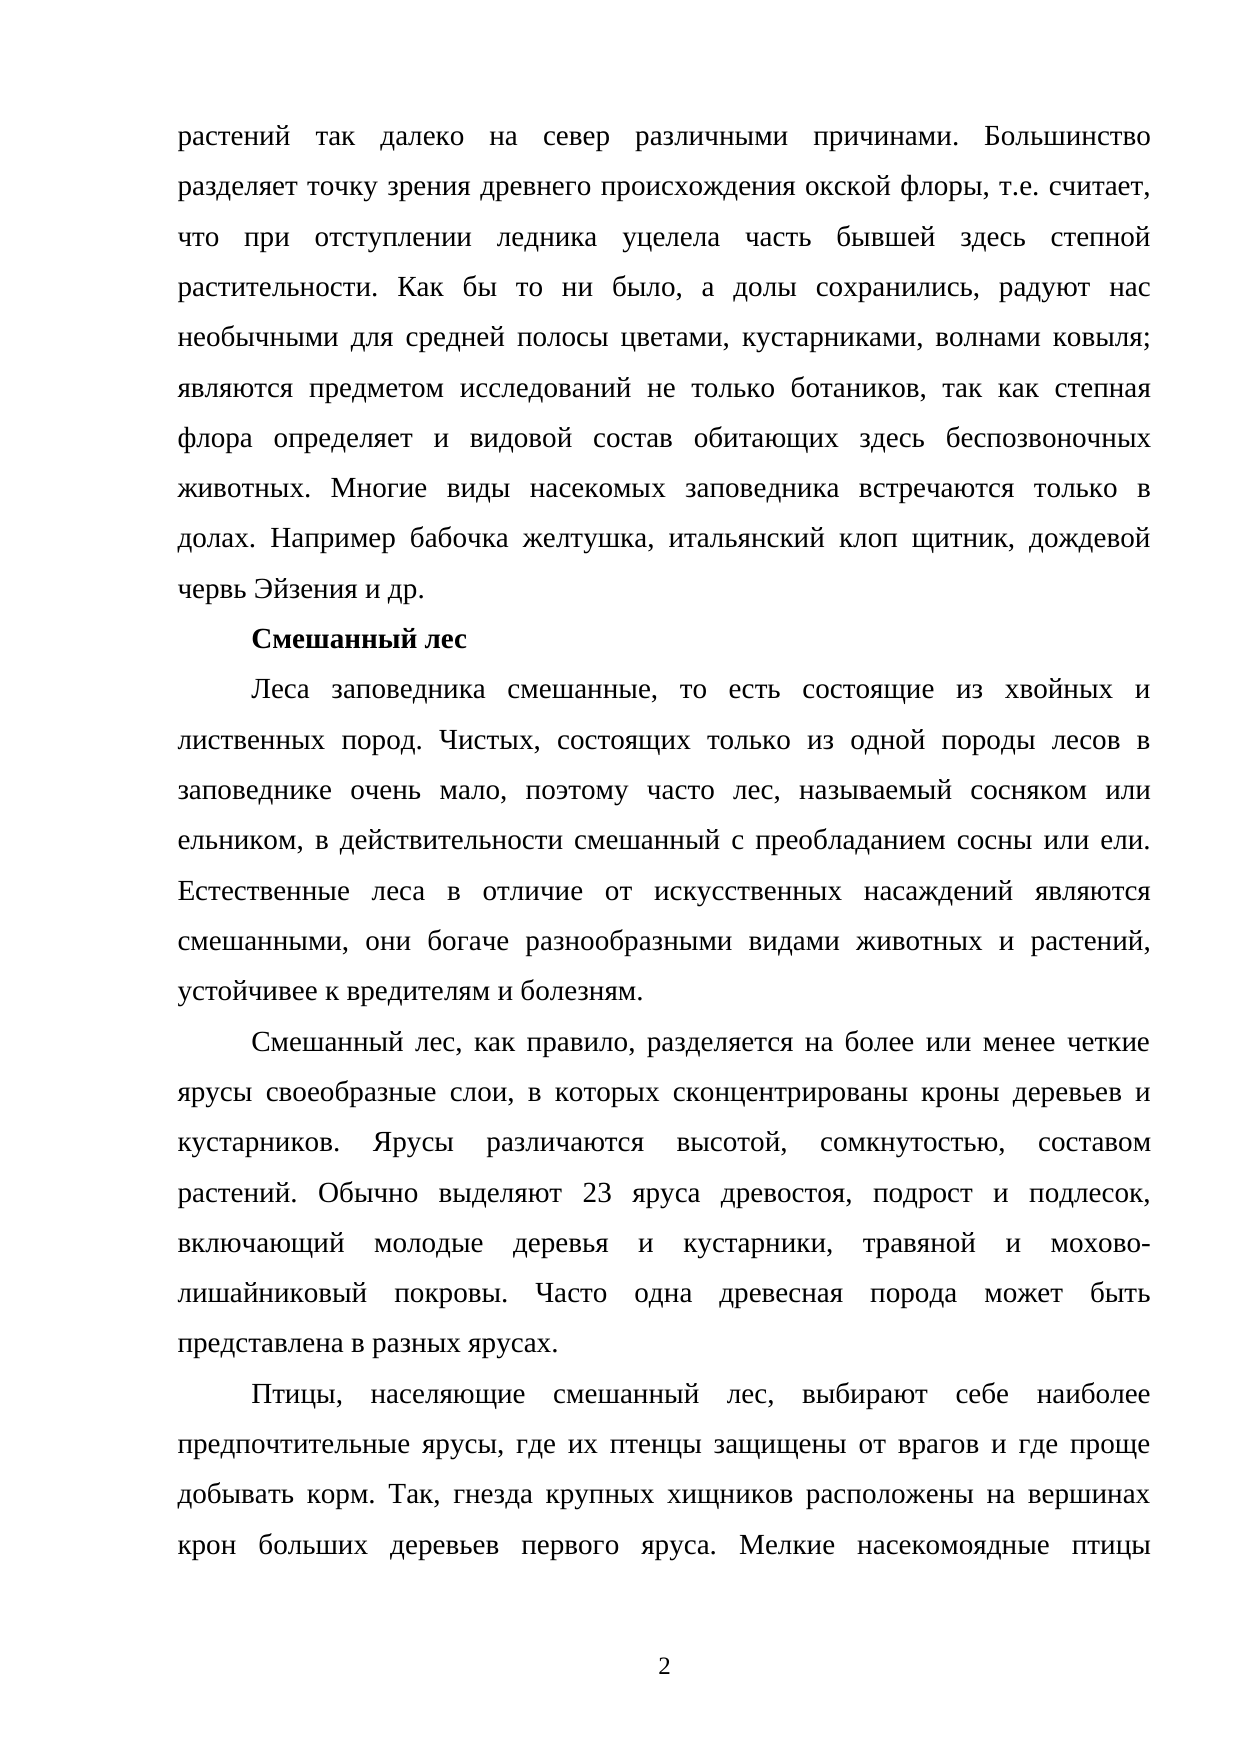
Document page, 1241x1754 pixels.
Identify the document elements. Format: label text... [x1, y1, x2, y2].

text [177, 118, 1152, 604]
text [177, 1376, 1152, 1560]
text Леса заповедника смешанные, то есть состоящие из хвойных и лиственных пород. Чистых, состоящих только из одной породы лесов в заповеднике очень мало, поэтому часто лес, называемый сосняком или ельником, в действительности смешанный с преобладанием сосны или ели. Естественные леса в отличие от искусственных насаждений являются смешанными, они богаче разнообразными видами животных и растений, устойчивее к вредителям и болезням. [177, 672, 1152, 1007]
subtitle Смешанный лес [177, 621, 1152, 655]
text Смешанный лес, как правило, разделяется на более или менее четкие ярусы своеобразные слои, в которых сконцентрированы кроны деревьев и кустарников. Ярусы различаются высотой, сомкнутостью, составом растений. Обычно выделяют 23 яруса древостоя, подрост и подлесок, включающий молодые деревья и кустарники, травяной и мохово-лишайниковый покровы. Часто одна древесная порода может быть представлена в разных ярусах. [177, 1024, 1152, 1359]
